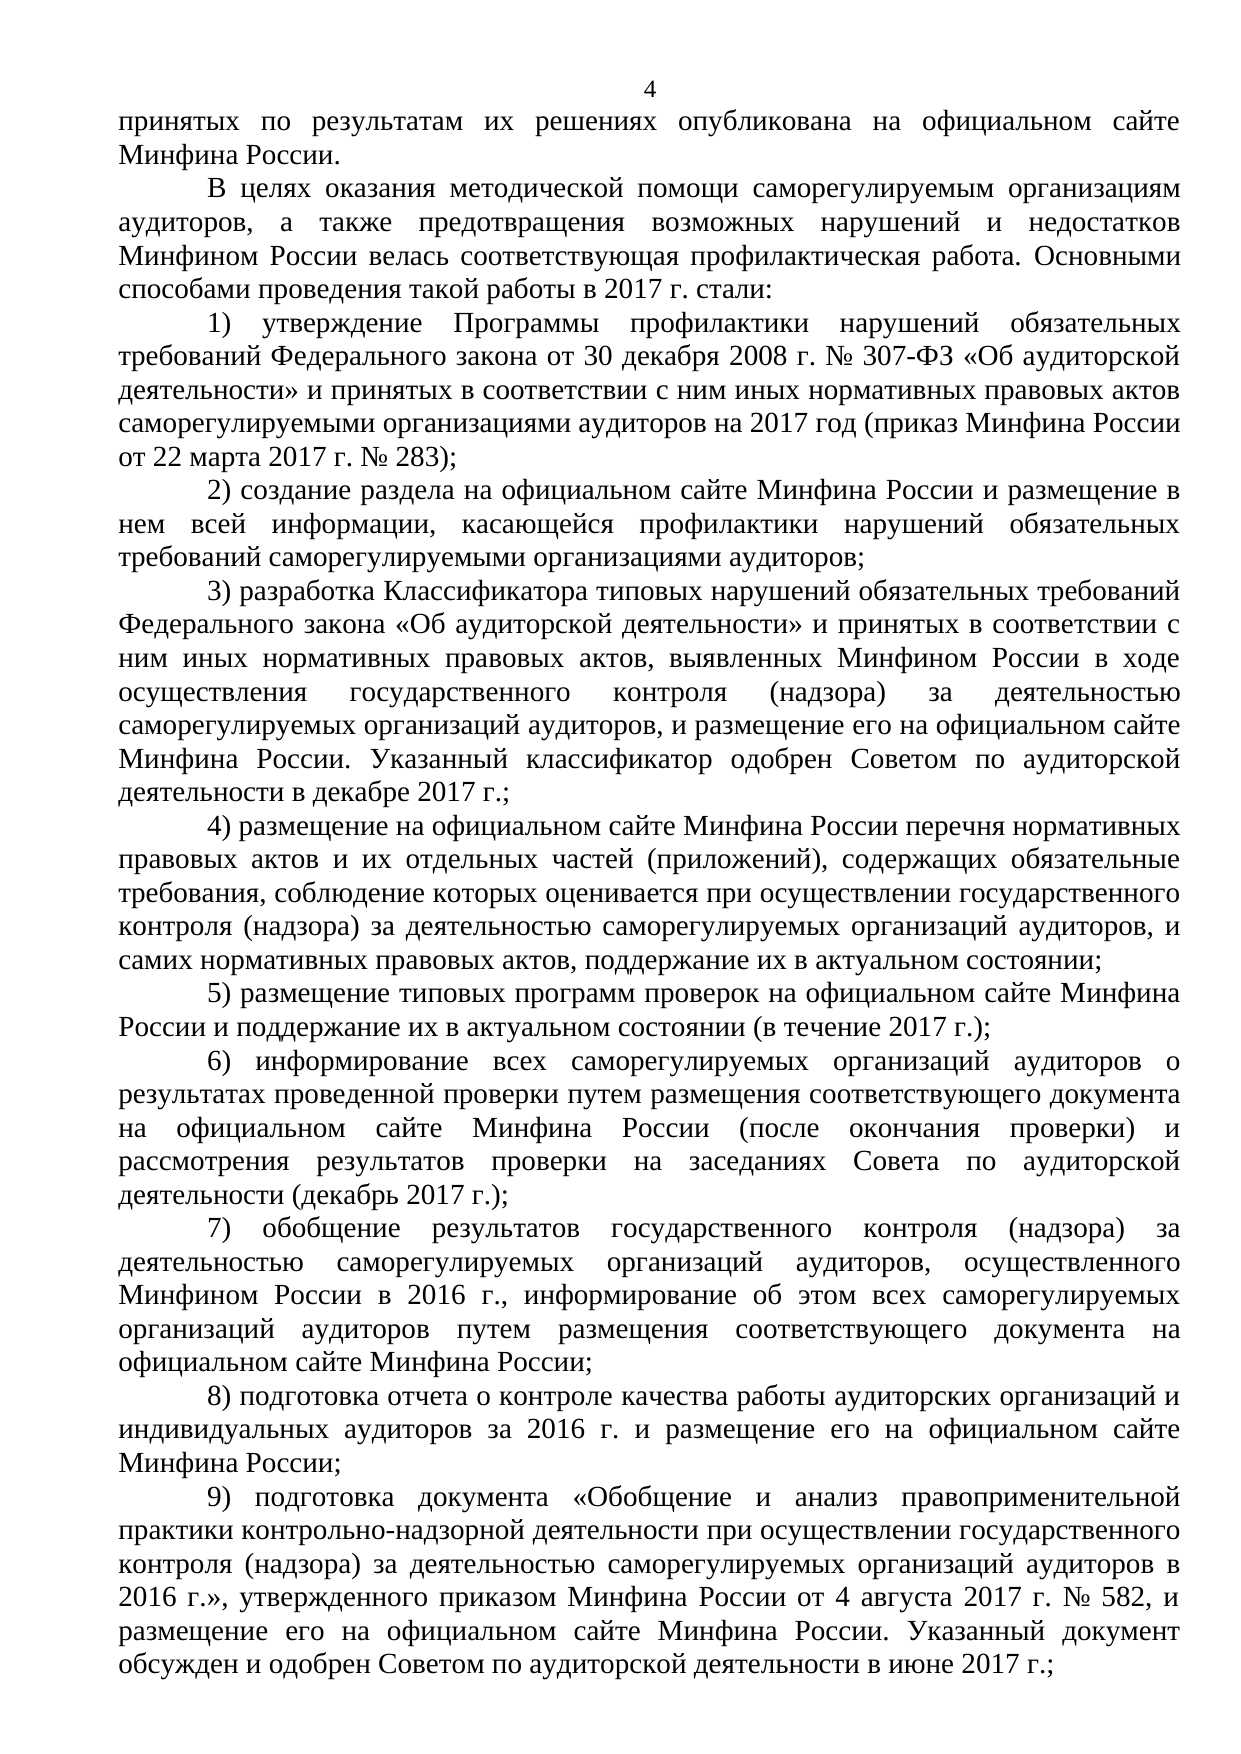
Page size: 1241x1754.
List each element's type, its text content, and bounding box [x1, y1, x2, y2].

text 3) разработка Классификатора типовых нарушений обязательных требований Федерального закона «Об аудиторской деятельности» и принятых в соответствии с ним иных нормативных правовых актов, выявленных Минфином России в ходе осуществления государственного контроля (надзора) за деятельностью саморегулируемых организаций аудиторов, и размещение его на официальном сайте Минфина России. Указанный классификатор одобрен Советом по аудиторской деятельности в декабре 2017 г.; [118, 573, 1181, 808]
text 9) подготовка документа «Обобщение и анализ правоприменительной практики контрольно-надзорной деятельности при осуществлении государственного контроля (надзора) за деятельностью саморегулируемых организаций аудиторов в 2016 г.», утвержденного приказом Минфина России от 4 августа 2017 г. № 582, и размещение его на официальном сайте Минфина России. Указанный документ обсужден и одобрен Советом по аудиторской деятельности в июне 2017 г.; [118, 1479, 1181, 1680]
text 7) обобщение результатов государственного контроля (надзора) за деятельностью саморегулируемых организаций аудиторов, осуществленного Минфином России в 2016 г., информирование об этом всех саморегулируемых организаций аудиторов путем размещения соответствующего документа на официальном сайте Минфина России; [118, 1210, 1181, 1378]
text 2) создание раздела на официальном сайте Минфина России и размещение в нем всей информации, касающейся профилактики нарушений обязательных требований саморегулируемыми организациями аудиторов; [118, 472, 1181, 573]
text В целях оказания методической помощи саморегулируемым организациям аудиторов, а также предотвращения возможных нарушений и недостатков Минфином России велась соответствующая профилактическая работа. Основными способами проведения такой работы в 2017 г. стали: [118, 171, 1181, 305]
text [118, 103, 1181, 171]
text 5) размещение типовых программ проверок на официальном сайте Минфина России и поддержание их в актуальном состоянии (в течение 2017 г.); [118, 976, 1181, 1043]
text 6) информирование всех саморегулируемых организаций аудиторов о результатах проведенной проверки путем размещения соответствующего документа на официальном сайте Минфина России (после окончания проверки) и рассмотрения результатов проверки на заседаниях Совета по аудиторской деятельности (декабрь 2017 г.); [118, 1043, 1181, 1210]
text 1) утверждение Программы профилактики нарушений обязательных требований Федерального закона от 30 декабря 2008 г. № 307-ФЗ «Об аудиторской деятельности» и принятых в соответствии с ним иных нормативных правовых актов саморегулируемыми организациями аудиторов на 2017 год (приказ Минфина России от 22 марта 2017 г. № 283); [118, 305, 1181, 472]
text 8) подготовка отчета о контроле качества работы аудиторских организаций и индивидуальных аудиторов за 2016 г. и размещение его на официальном сайте Минфина России; [118, 1378, 1181, 1479]
text 4) размещение на официальном сайте Минфина России перечня нормативных правовых актов и их отдельных частей (приложений), содержащих обязательные требования, соблюдение которых оценивается при осуществлении государственного контроля (надзора) за деятельностью саморегулируемых организаций аудиторов, и самих нормативных правовых актов, поддержание их в актуальном состоянии; [118, 808, 1181, 976]
